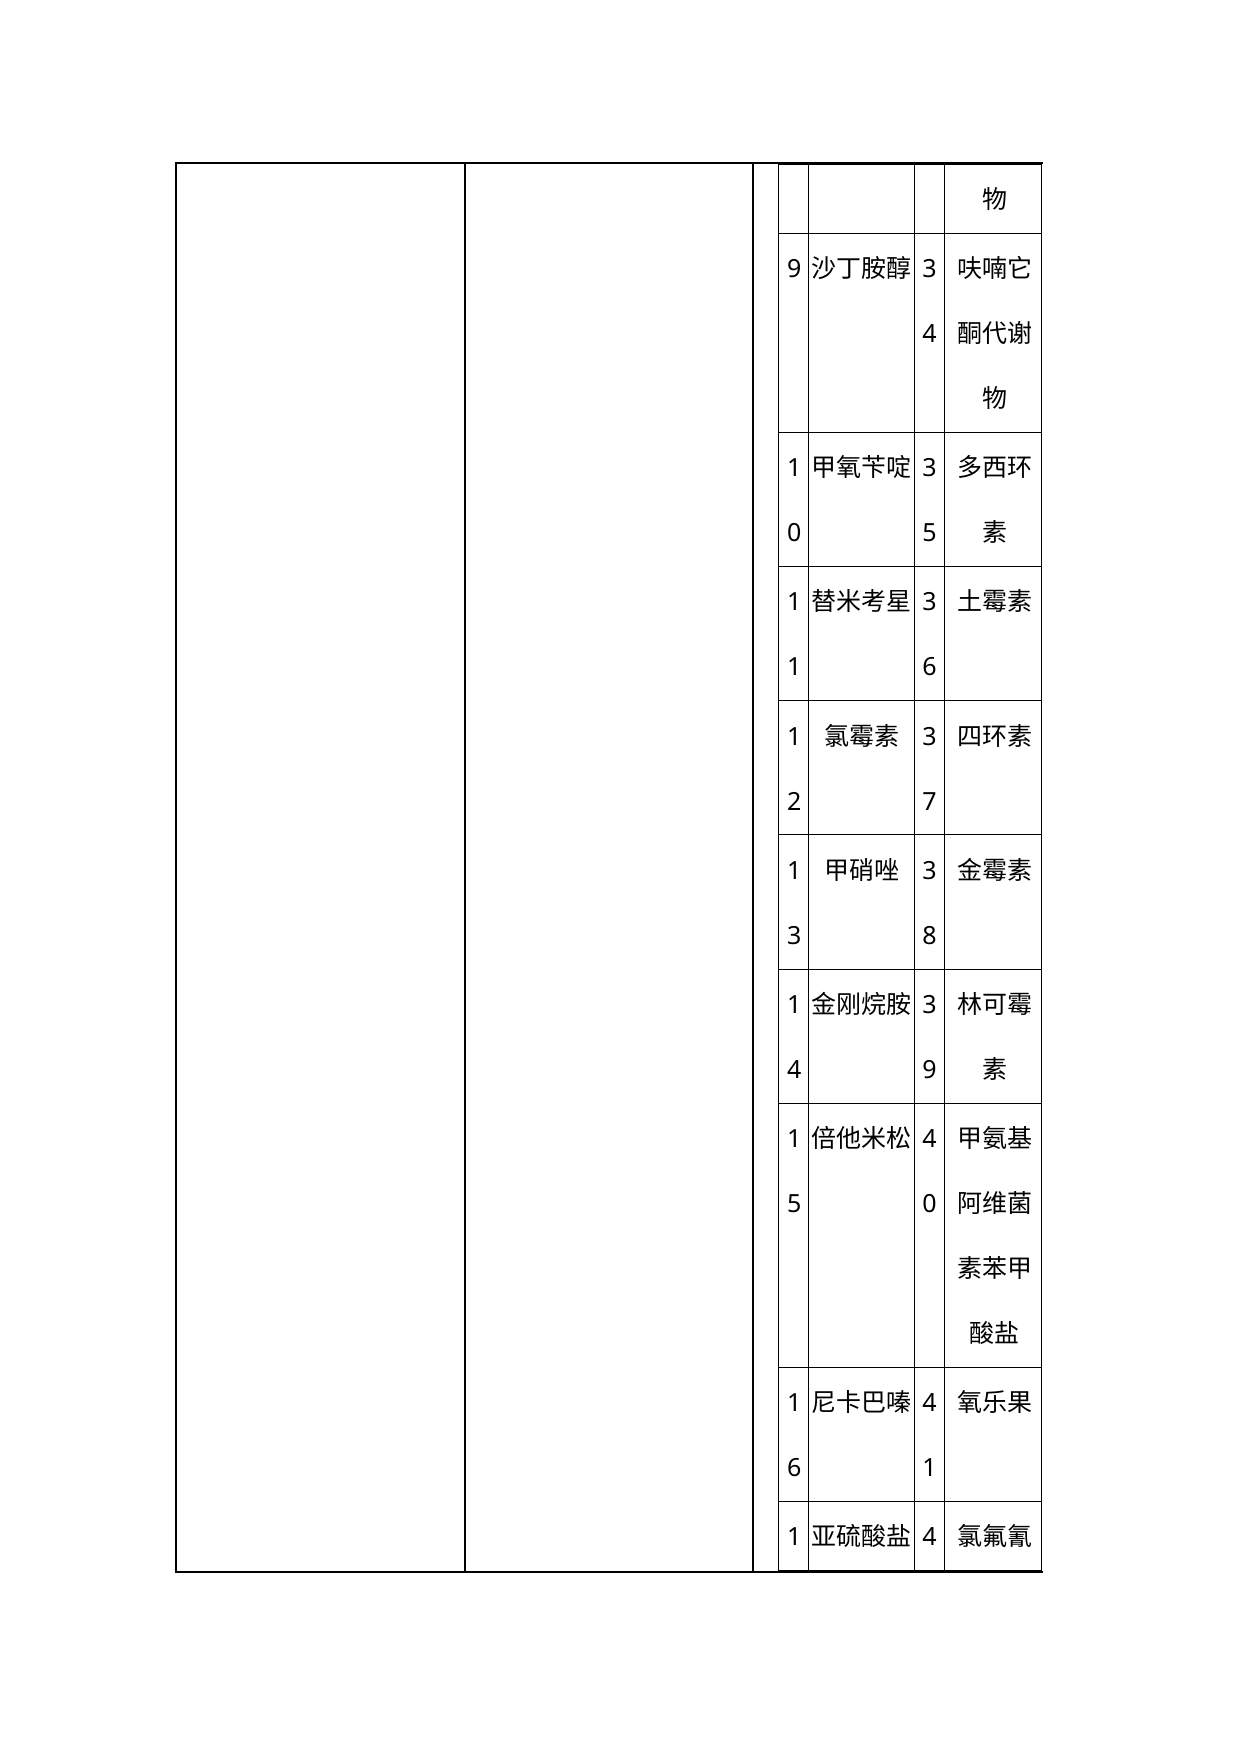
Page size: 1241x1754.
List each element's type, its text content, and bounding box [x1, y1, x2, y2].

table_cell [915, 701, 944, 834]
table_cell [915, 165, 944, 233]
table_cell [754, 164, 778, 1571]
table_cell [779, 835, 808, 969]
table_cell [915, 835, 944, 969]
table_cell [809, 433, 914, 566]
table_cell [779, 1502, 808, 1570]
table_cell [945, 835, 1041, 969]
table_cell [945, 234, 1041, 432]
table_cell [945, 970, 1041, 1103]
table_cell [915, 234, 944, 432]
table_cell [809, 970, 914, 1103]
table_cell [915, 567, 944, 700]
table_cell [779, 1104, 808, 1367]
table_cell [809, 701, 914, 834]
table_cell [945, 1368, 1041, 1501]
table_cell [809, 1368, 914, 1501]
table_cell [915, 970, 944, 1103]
table_cell [466, 164, 752, 1571]
table_cell 1 [177, 164, 464, 1571]
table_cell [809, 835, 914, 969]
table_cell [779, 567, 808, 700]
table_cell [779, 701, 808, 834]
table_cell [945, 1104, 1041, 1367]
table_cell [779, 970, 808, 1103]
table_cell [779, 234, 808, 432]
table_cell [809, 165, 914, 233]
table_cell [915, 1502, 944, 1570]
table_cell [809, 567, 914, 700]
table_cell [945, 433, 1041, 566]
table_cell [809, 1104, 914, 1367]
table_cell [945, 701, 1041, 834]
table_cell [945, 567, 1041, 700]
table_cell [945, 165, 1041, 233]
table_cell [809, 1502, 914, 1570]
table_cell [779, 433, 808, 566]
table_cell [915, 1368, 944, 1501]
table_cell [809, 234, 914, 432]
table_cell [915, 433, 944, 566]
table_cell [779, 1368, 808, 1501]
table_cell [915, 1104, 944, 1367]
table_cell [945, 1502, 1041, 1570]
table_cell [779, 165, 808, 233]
